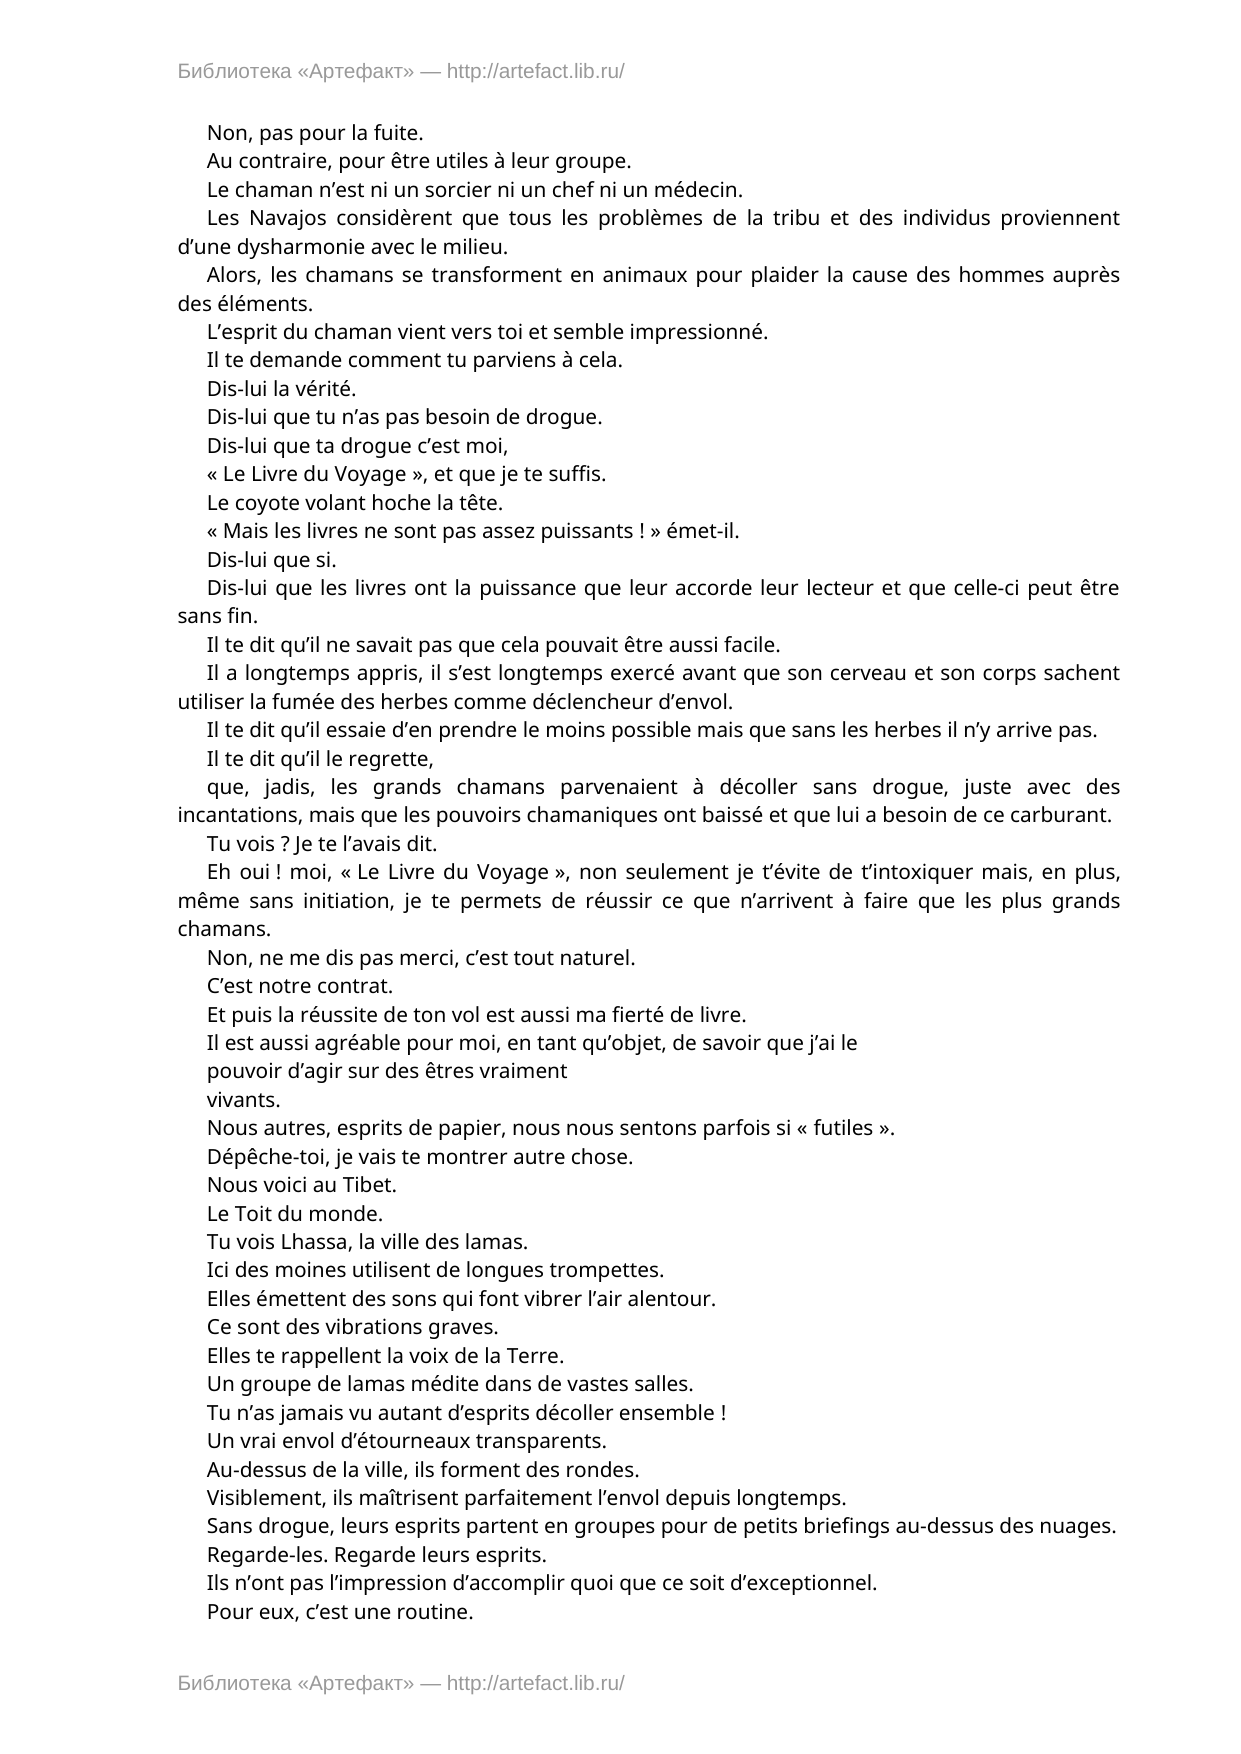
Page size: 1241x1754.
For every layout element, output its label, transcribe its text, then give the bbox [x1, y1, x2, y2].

text Le chaman n’est ni un sorcier ni un chef ni un médecin. [177, 175, 1122, 203]
text Il te dit qu’il ne savait pas que cela pouvait être aussi facile. [177, 630, 1122, 658]
text Nous autres, esprits de papier, nous nous sentons parfois si « futiles ». [177, 1113, 1122, 1142]
text Ce sont des vibrations graves. [177, 1312, 1122, 1341]
text Elles te rappellent la voix de la Terre. [177, 1341, 1122, 1369]
text « Le Livre du Voyage », et que je te suffis. [177, 459, 1122, 488]
text Eh oui ! moi, « Le Livre du Voyage », non seulement je t’évite de t’intoxiquer mais, en plus, même sans initiation, je te permets de réussir ce que n’arrivent à faire que les plus grands chamans. [177, 857, 1122, 943]
text Ils n’ont pas l’impression d’accomplir quoi que ce soit d’exceptionnel. [177, 1568, 1122, 1597]
text que, jadis, les grands chamans parvenaient à décoller sans drogue, juste avec des incantations, mais que les pouvoirs chamaniques ont baissé et que lui a besoin de ce carburant. [177, 772, 1122, 829]
text Dis-lui que les livres ont la puissance que leur accorde leur lecteur et que celle-ci peut être sans fin. [177, 573, 1122, 630]
text « Mais les livres ne sont pas assez puissants ! » émet-il. [177, 516, 1122, 545]
text Dépêche-toi, je vais te montrer autre chose. [177, 1142, 1122, 1170]
text Et puis la réussite de ton vol est aussi ma fierté de livre. [177, 1000, 1122, 1028]
text Sans drogue, leurs esprits partent en groupes pour de petits briefings au-dessus des nuages. [177, 1512, 1122, 1540]
text Un groupe de lamas médite dans de vastes salles. [177, 1369, 1122, 1398]
text Elles émettent des sons qui font vibrer l’air alentour. [177, 1284, 1122, 1312]
text Il te demande comment tu parviens à cela. [177, 346, 1122, 374]
text Un vrai envol d’étourneaux transparents. [177, 1426, 1122, 1455]
text L’esprit du chaman vient vers toi et semble impressionné. [177, 317, 1122, 346]
text Au-dessus de la ville, ils forment des rondes. [177, 1455, 1122, 1483]
text Nous voici au Tibet. [177, 1170, 1122, 1199]
text Non, ne me dis pas merci, c’est tout naturel. [177, 943, 1122, 971]
text Tu n’as jamais vu autant d’esprits décoller ensemble ! [177, 1398, 1122, 1426]
text Non, pas pour la fuite. [177, 118, 1122, 147]
text Au contraire, pour être utiles à leur groupe. [177, 147, 1122, 175]
text Dis-lui que ta drogue c’est moi, [177, 431, 1122, 459]
text Dis-lui que tu n’as pas besoin de drogue. [177, 402, 1122, 431]
text Le coyote volant hoche la tête. [177, 488, 1122, 516]
text Dis-lui la vérité. [177, 374, 1122, 402]
text Le Toit du monde. [177, 1199, 1122, 1227]
text Il est aussi agréable pour moi, en tant qu’objet, de savoir que j’ai le [177, 1028, 1122, 1057]
text Il te dit qu’il essaie d’en prendre le moins possible mais que sans les herbes il n’y arrive pas. [177, 715, 1122, 744]
text Les Navajos considèrent que tous les problèmes de la tribu et des individus proviennent d’une dysharmonie avec le milieu. [177, 203, 1122, 260]
text pouvoir d’agir sur des êtres vraiment [177, 1057, 1122, 1085]
text Dis-lui que si. [177, 545, 1122, 573]
text C’est notre contrat. [177, 971, 1122, 1000]
text Pour eux, c’est une routine. [177, 1597, 1122, 1625]
text vivants. [177, 1085, 1122, 1113]
text Alors, les chamans se transforment en animaux pour plaider la cause des hommes auprès des éléments. [177, 260, 1122, 317]
text Regarde-les. Regarde leurs esprits. [177, 1540, 1122, 1568]
text Il a longtemps appris, il s’est longtemps exercé avant que son cerveau et son corps sachent utiliser la fumée des herbes comme déclencheur d’envol. [177, 658, 1122, 715]
text Ici des moines utilisent de longues trompettes. [177, 1256, 1122, 1284]
text Tu vois ? Je te l’avais dit. [177, 829, 1122, 857]
text Tu vois Lhassa, la ville des lamas. [177, 1227, 1122, 1256]
text Il te dit qu’il le regrette, [177, 744, 1122, 772]
text Visiblement, ils maîtrisent parfaitement l’envol depuis longtemps. [177, 1483, 1122, 1512]
